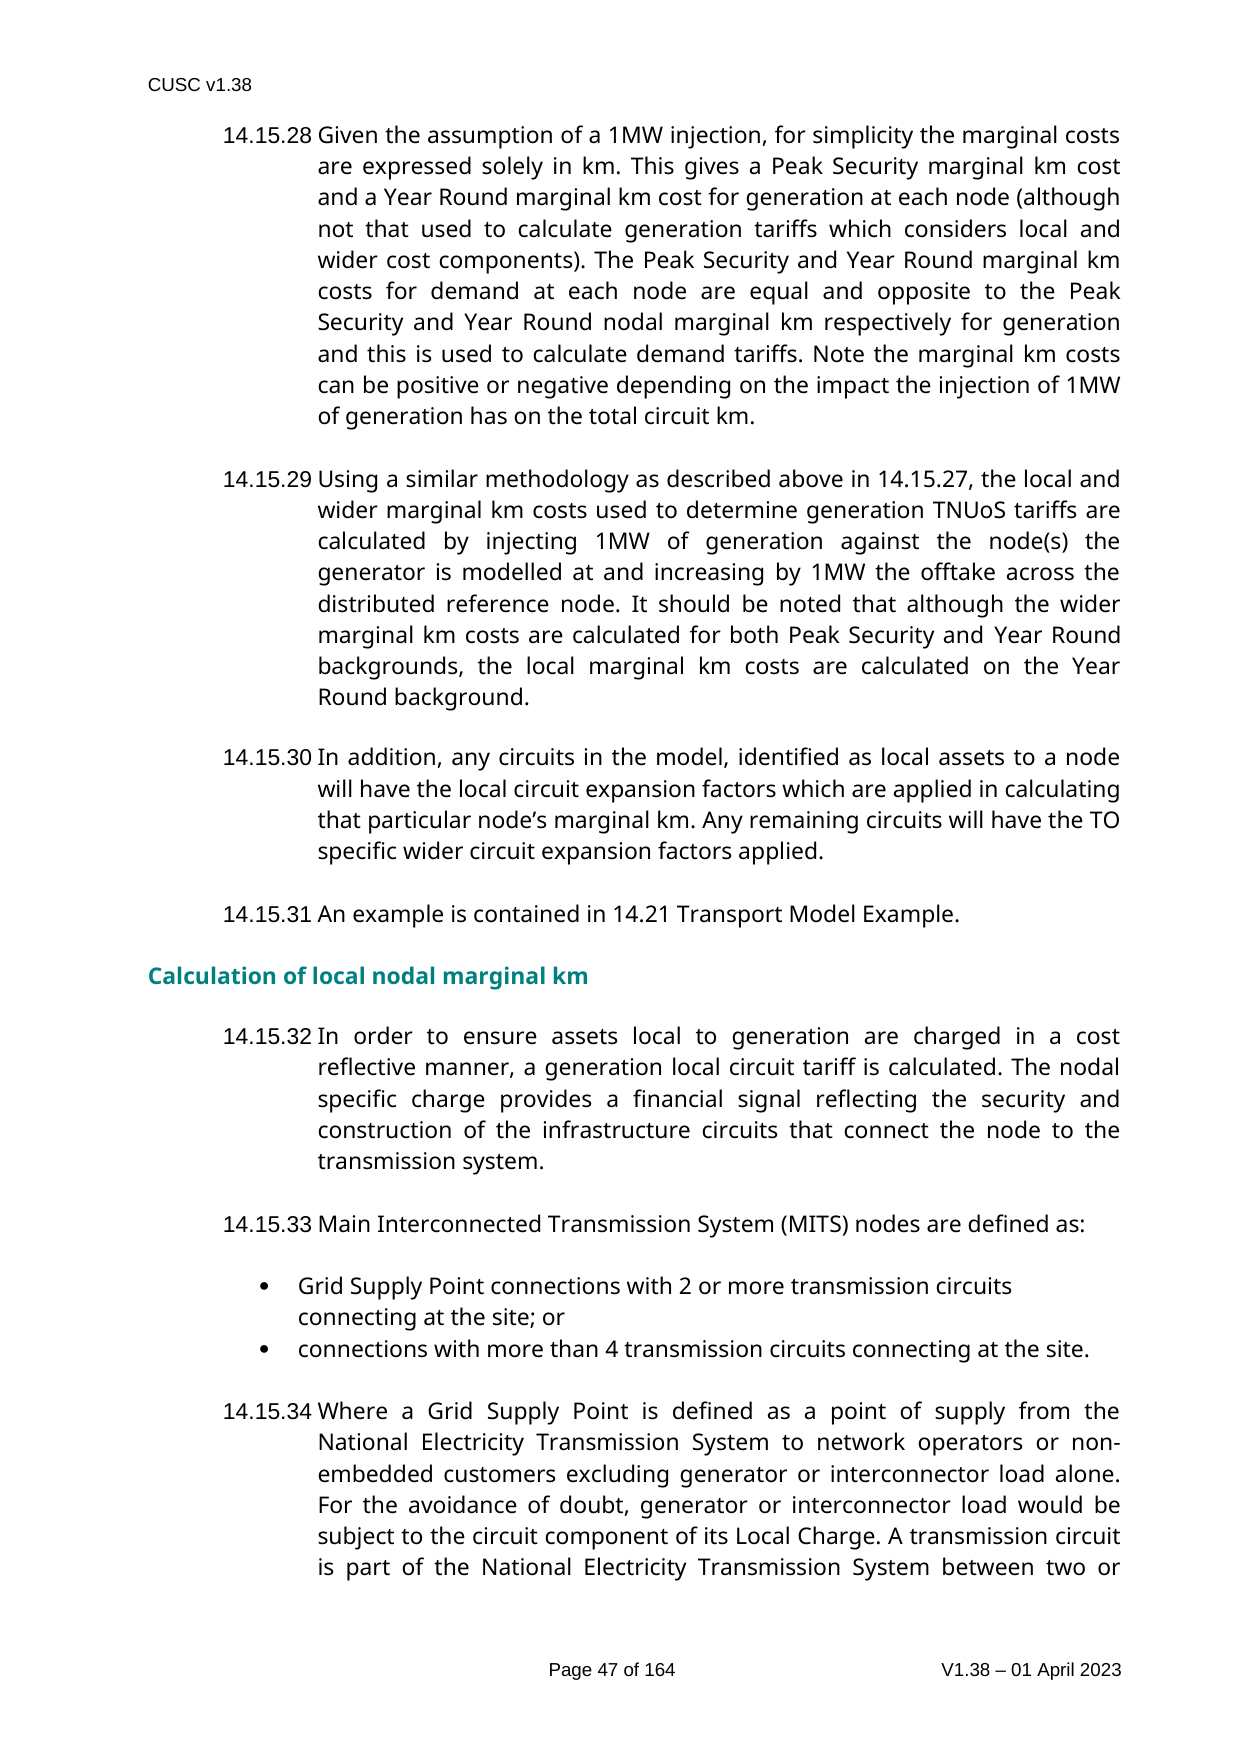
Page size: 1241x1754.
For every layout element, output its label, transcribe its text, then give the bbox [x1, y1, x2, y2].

list Given the assumption of a 1MW injection, for simplicity the marginal costs are expressed solely in km. This gives a Peak Security marginal km cost and a Year Round marginal km cost for generation at each node (although not that used to calculate generation tariffs which considers local and wider cost components). The Peak Security and Year Round marginal km costs for demand at each node are equal and opposite to the Peak Security and Year Round nodal marginal km respectively for generation and this is used to calculate demand tariffs. Note the marginal km costs can be positive or negative depending on the impact the injection of 1MW of generation has on the total circuit km. [223, 119, 1121, 431]
list In order to ensure assets local to generation are charged in a cost reflective manner, a generation local circuit tariff is calculated. The nodal specific charge provides a financial signal reflecting the security and construction of the infrastructure circuits that connect the node to the transmission system. [223, 1020, 1121, 1176]
list In addition, any circuits in the model, identified as local assets to a node will have the local circuit expansion factors which are applied in calculating that particular node’s marginal km. Any remaining circuits will have the TO specific wider circuit expansion factors applied. [223, 741, 1121, 866]
list connections with more than 4 transmission circuits connecting at the site. [260, 1332, 1121, 1364]
list Using a similar methodology as described above in 14.15.27, the local and wider marginal km costs used to determine generation TNUoS tariffs are calculated by injecting 1MW of generation against the node(s) the generator is modelled at and increasing by 1MW the offtake across the distributed reference node. It should be noted that although the wider marginal km costs are calculated for both Peak Security and Year Round backgrounds, the local marginal km costs are calculated on the Year Round background. [223, 462, 1121, 712]
list Grid Supply Point connections with 2 or more transmission circuits connecting at the site; or [260, 1270, 1121, 1332]
list An example is contained in 14.21 Transport Model Example. [223, 897, 1121, 929]
list Main Interconnected Transmission System (MITS) nodes are defined as: [223, 1207, 1121, 1239]
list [223, 1395, 1121, 1582]
subtitle Calculation of local nodal marginal km [148, 960, 1121, 991]
